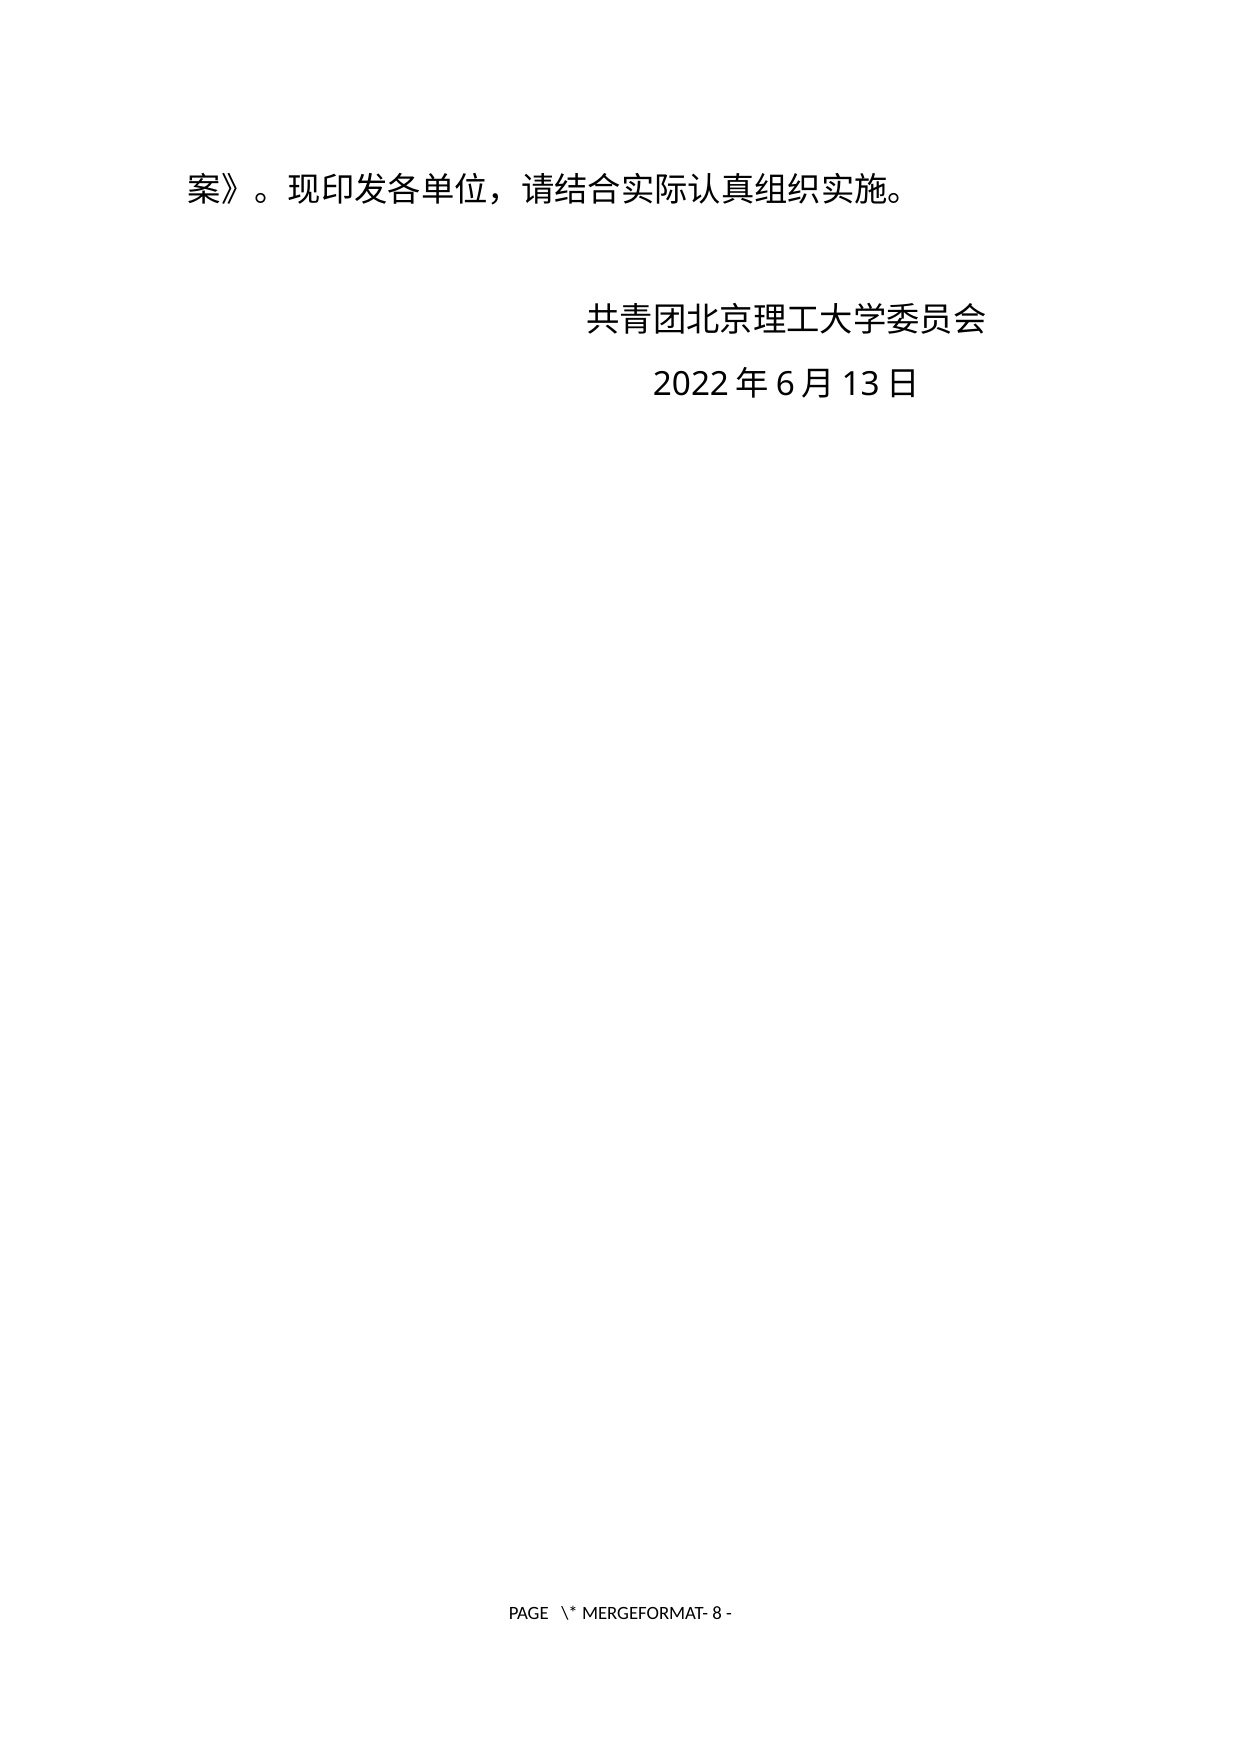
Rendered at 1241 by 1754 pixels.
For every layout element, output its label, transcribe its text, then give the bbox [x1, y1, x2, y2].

text 2022年6月13日 [187, 349, 919, 414]
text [187, 154, 1053, 219]
text 共青团北京理工大学委员会 [187, 284, 986, 349]
